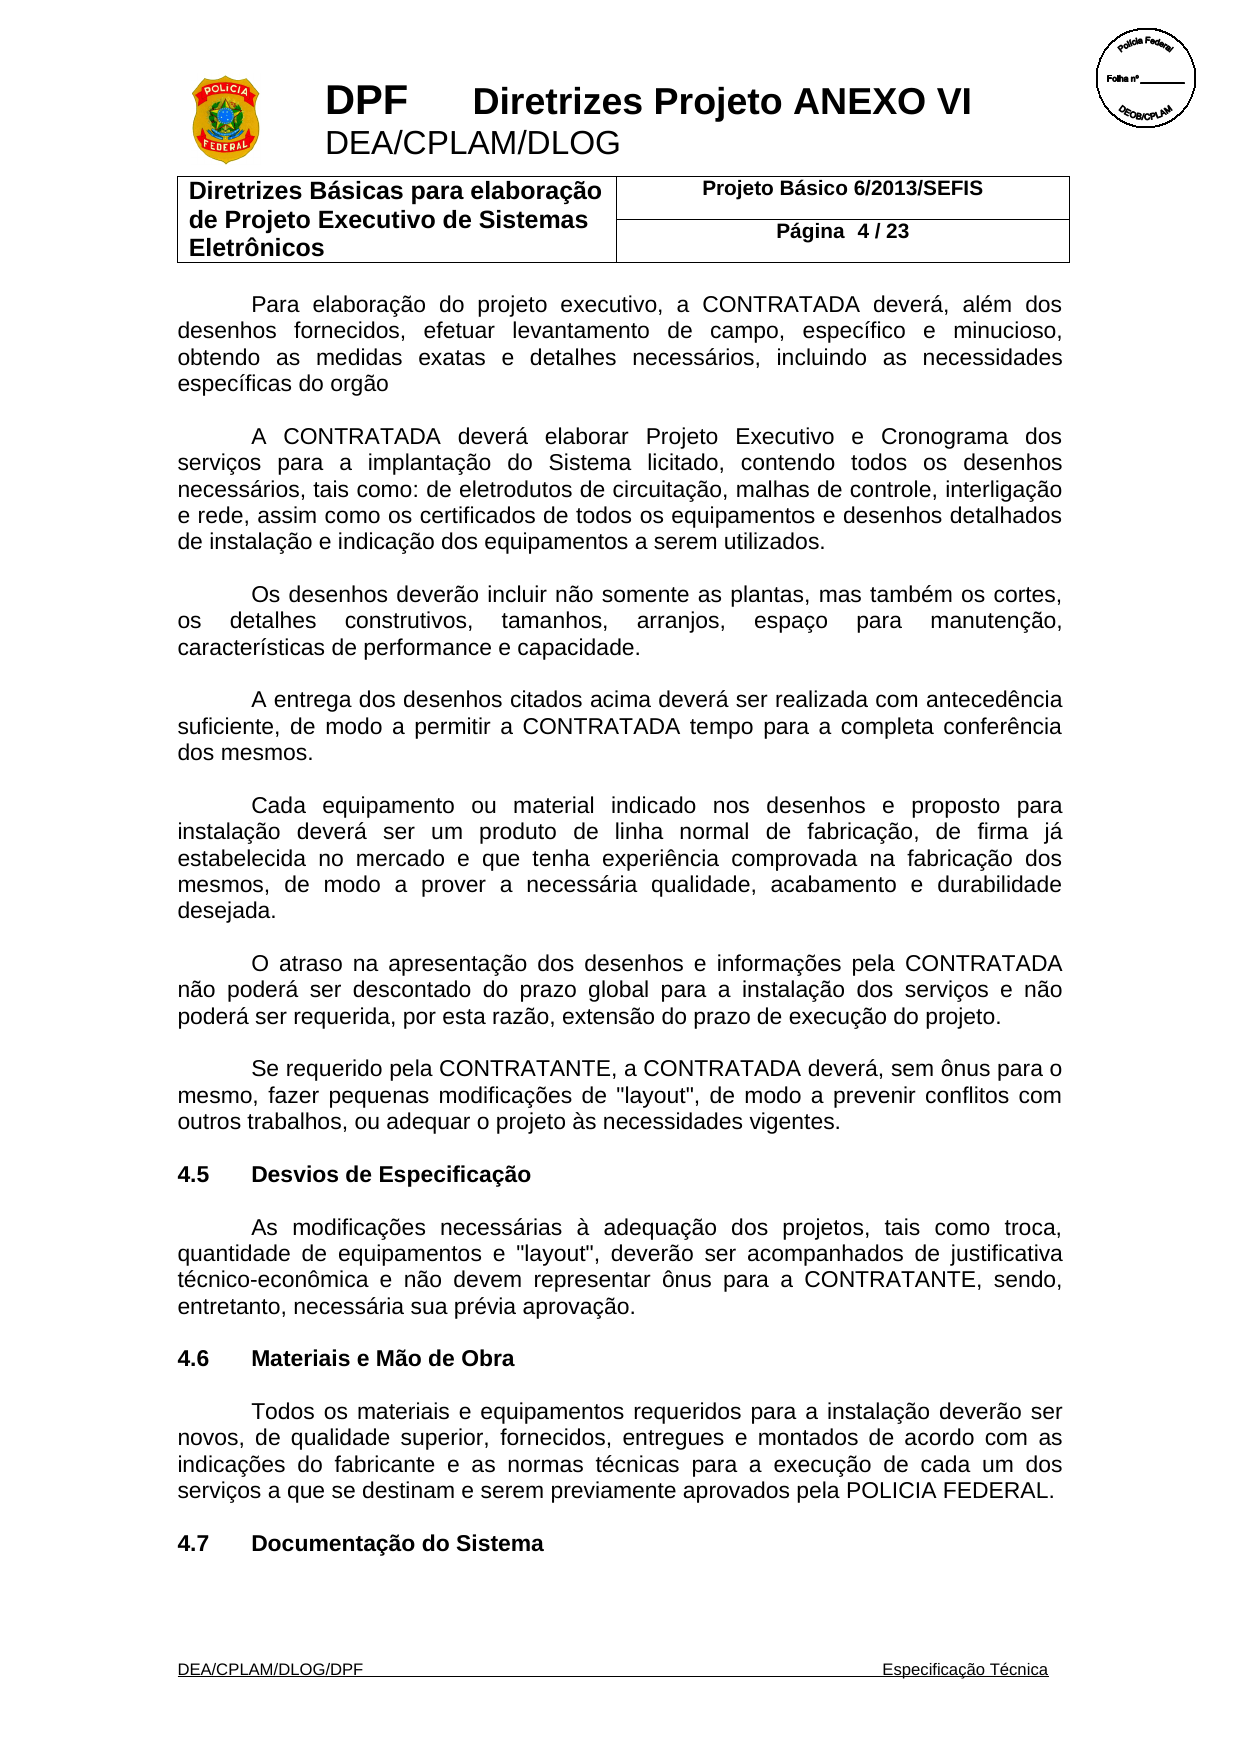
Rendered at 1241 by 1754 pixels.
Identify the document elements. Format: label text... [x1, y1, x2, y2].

text Para elaboração do projeto executivo, a CONTRATADA deverá, além dos desenhos fornecidos, efetuar levantamento de campo, específico e minucioso, obtendo as medidas exatas e detalhes necessários, incluindo as necessidades específicas do orgão [177, 291, 1063, 397]
text 4.6 Materiais e Mão de Obra [177, 1345, 1063, 1372]
text As modificações necessárias à adequação dos projetos, tais como troca, quantidade de equipamentos e "layout", deverão ser acompanhados de justificativa técnico-econômica e não devem representar ônus para a CONTRATANTE, sendo, entretanto, necessária sua prévia aprovação. [177, 1213, 1063, 1319]
text Os desenhos deverão incluir não somente as plantas, mas também os cortes, os detalhes construtivos, tamanhos, arranjos, espaço para manutenção, características de performance e capacidade. [177, 581, 1063, 660]
text 4.7 Documentação do Sistema [177, 1530, 1063, 1556]
text Cada equipamento ou material indicado nos desenhos e proposto para instalação deverá ser um produto de linha normal de fabricação, de firma já estabelecida no mercado e que tenha experiência comprovada na fabricação dos mesmos, de modo a prover a necessária qualidade, acabamento e durabilidade desejada. [177, 792, 1063, 924]
text Todos os materiais e equipamentos requeridos para a instalação deverão ser novos, de qualidade superior, fornecidos, entregues e montados de acordo com as indicações do fabricante e as normas técnicas para a execução de cada um dos serviços a que se destinam e serem previamente aprovados pela POLICIA FEDERAL. [177, 1398, 1063, 1503]
text O atraso na apresentação dos desenhos e informações pela CONTRATADA não poderá ser descontado do prazo global para a instalação dos serviços e não poderá ser requerida, por esta razão, extensão do prazo de execução do projeto. [177, 950, 1063, 1029]
text A entrega dos desenhos citados acima deverá ser realizada com antecedência suficiente, de modo a permitir a CONTRATADA tempo para a completa conferência dos mesmos. [177, 686, 1063, 766]
text Se requerido pela CONTRATANTE, a CONTRATADA deverá, sem ônus para o mesmo, fazer pequenas modificações de "layout", de modo a prevenir conflitos com outros trabalhos, ou adequar o projeto às necessidades vigentes. [177, 1055, 1063, 1134]
text A CONTRATADA deverá elaborar Projeto Executivo e Cronograma dos serviços para a implantação do Sistema licitado, contendo todos os desenhos necessários, tais como: de eletrodutos de circuitação, malhas de controle, interligação e rede, assim como os certificados de todos os equipamentos e desenhos detalhados de instalação e indicação dos equipamentos a serem utilizados. [177, 423, 1063, 555]
picture [1077, 18, 1218, 157]
text 4.5 Desvios de Especificação [177, 1161, 1063, 1187]
